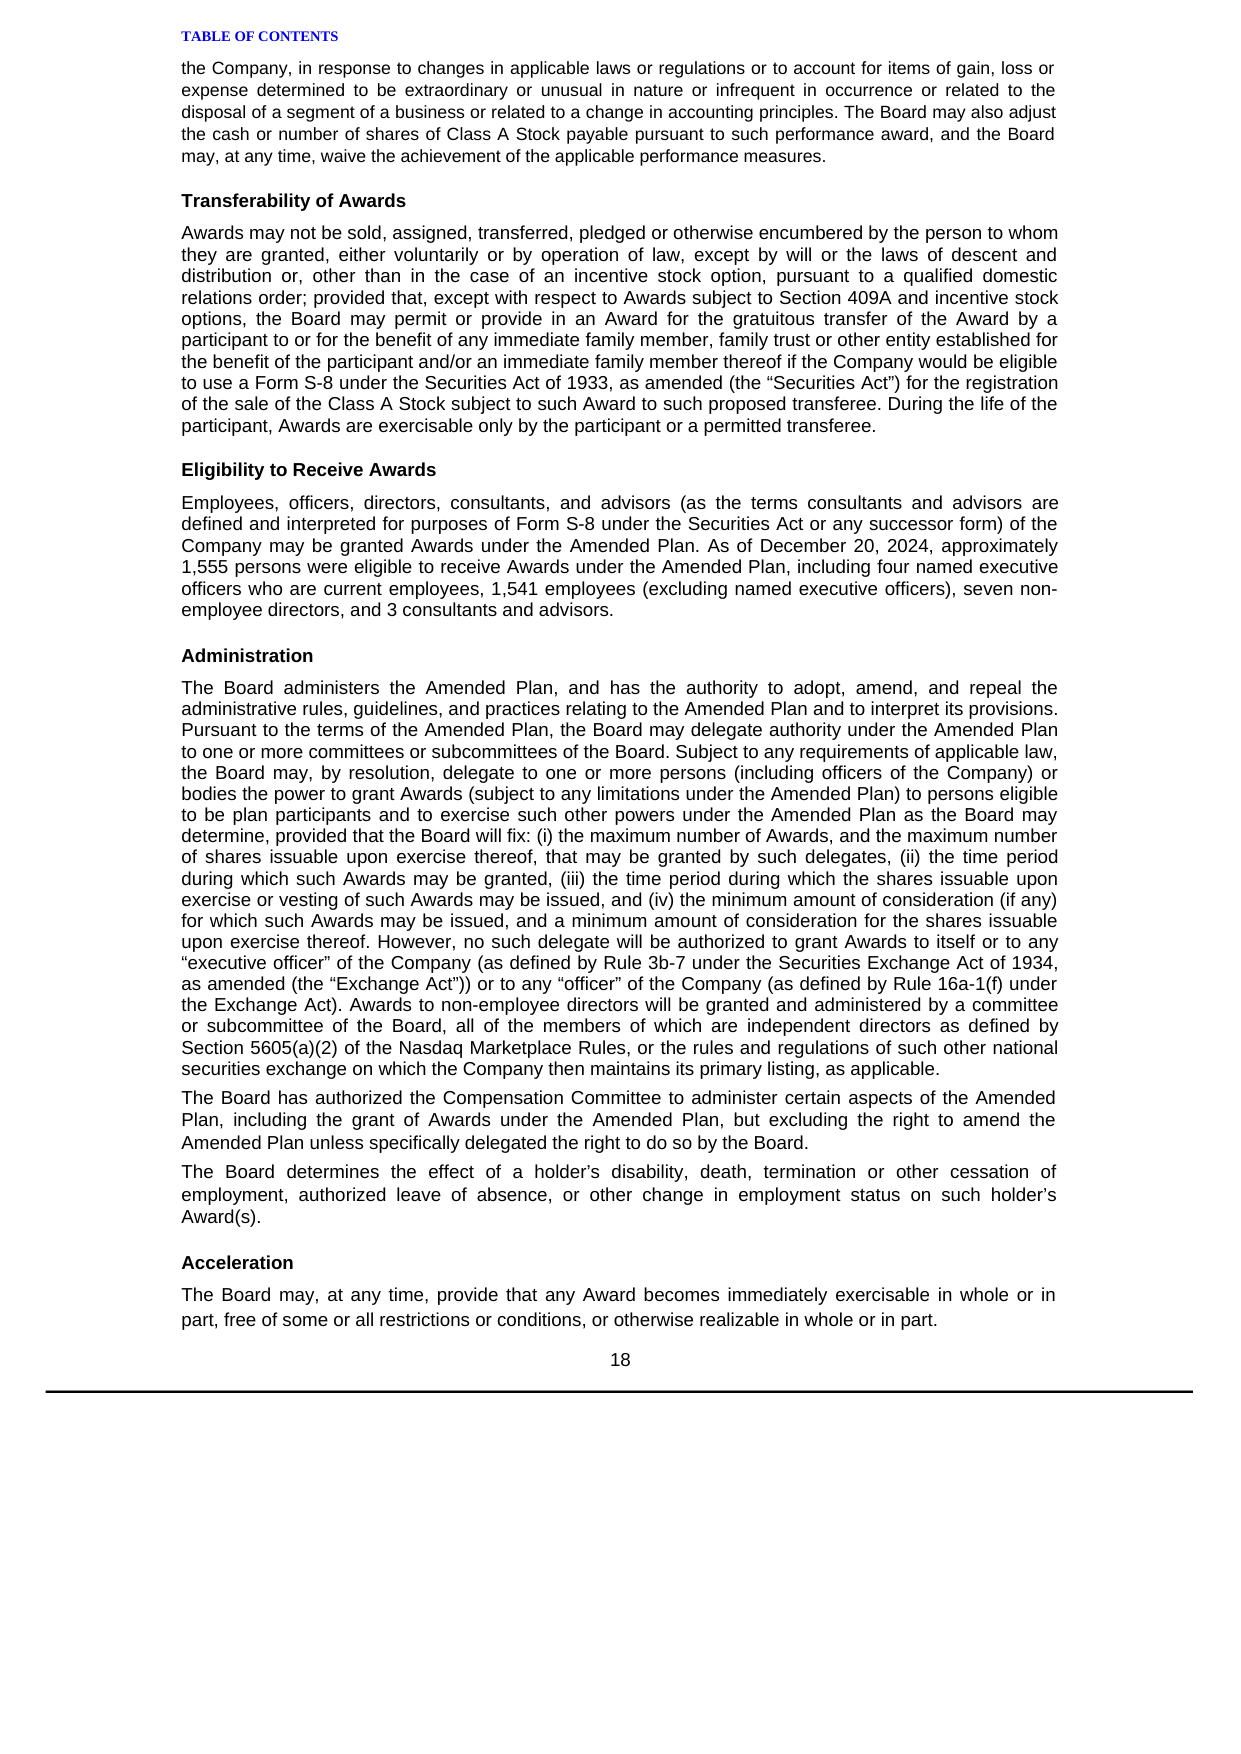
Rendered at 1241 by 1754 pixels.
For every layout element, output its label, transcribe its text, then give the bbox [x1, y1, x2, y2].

text Transferability of Awards [181, 190, 1090, 212]
text The Board may, at any time, provide that any Award becomes immediately exercisable in whole or in part, free of some or all restrictions or conditions, or otherwise realizable in whole or in part. [181, 1284, 1057, 1330]
text The Board administers the Amended Plan, and has the authority to adopt, amend, and repeal the administrative rules, guidelines, and practices relating to the Amended Plan and to interpret its provisions. Pursuant to the terms of the Amended Plan, the Board may delegate authority under the Amended Plan to one or more committees or subcommittees of the Board. Subject to any requirements of applicable law, the Board may, by resolution, delegate to one or more persons (including officers of the Company) or bodies the power to grant Awards (subject to any limitations under the Amended Plan) to persons eligible to be plan participants and to exercise such other powers under the Amended Plan as the Board may determine, provided that the Board will fix: (i) the maximum number of Awards, and the maximum number of shares issuable upon exercise thereof, that may be granted by such delegates, (ii) the time period during which such Awards may be granted, (iii) the time period during which the shares issuable upon exercise or vesting of such Awards may be issued, and (iv) the minimum amount of consideration (if any) for which such Awards may be issued, and a minimum amount of consideration for the shares issuable upon exercise thereof. However, no such delegate will be authorized to grant Awards to itself or to any “executive officer” of the Company (as defined by Rule 3b-7 under the Securities Exchange Act of 1934, as amended (the “Exchange Act”)) or to any “officer” of the Company (as defined by Rule 16a-1(f) under the Exchange Act). Awards to non-employee directors will be granted and administered by a committee or subcommittee of the Board, all of the members of which are independent directors as defined by Section 5605(a)(2) of the Nasdaq Marketplace Rules, or the rules and regulations of such other national securities exchange on which the Company then maintains its primary listing, as applicable. [181, 677, 1059, 1079]
text The Board determines the effect of a holder’s disability, death, termination or other cessation of employment, authorized leave of absence, or other change in employment status on such holder’s Award(s). [181, 1161, 1057, 1228]
text 18 [150, 1349, 1090, 1370]
text The Board has authorized the Compensation Committee to administer certain aspects of the Amended Plan, including the grant of Awards under the Amended Plan, but excluding the right to amend the Amended Plan unless specifically delegated the right to do so by the Board. [181, 1087, 1057, 1153]
text Awards may not be sold, assigned, transferred, pledged or otherwise encumbered by the person to whom they are granted, either voluntarily or by operation of law, except by will or the laws of descent and distribution or, other than in the case of an incentive stock option, pursuant to a qualified domestic relations order; provided that, except with respect to Awards subject to Section 409A and incentive stock options, the Board may permit or provide in an Award for the gratuitous transfer of the Award by a participant to or for the benefit of any immediate family member, family trust or other entity established for the benefit of the participant and/or an immediate family member thereof if the Company would be eligible to use a Form S-8 under the Securities Act of 1933, as amended (the “Securities Act”) for the registration of the sale of the Class A Stock subject to such Award to such proposed transferee. During the life of the participant, Awards are exercisable only by the participant or a permitted transferee. [181, 223, 1059, 436]
text Employees, officers, directors, consultants, and advisors (as the terms consultants and advisors are defined and interpreted for purposes of Form S-8 under the Securities Act or any successor form) of the Company may be granted Awards under the Amended Plan. As of December 20, 2024, approximately 1,555 persons were eligible to receive Awards under the Amended Plan, including four named executive officers who are current employees, 1,541 employees (excluding named executive officers), seven non-employee directors, and 3 consultants and advisors. [181, 491, 1059, 621]
text Administration [181, 645, 1090, 667]
text Eligibility to Receive Awards [181, 459, 1090, 481]
text TABLE OF CONTENTS [181, 27, 1090, 44]
text the Company, in response to changes in applicable laws or regulations or to account for items of gain, loss or expense determined to be extraordinary or unusual in nature or infrequent in occurrence or related to the disposal of a segment of a business or related to a change in accounting principles. The Board may also adjust the cash or number of shares of Class A Stock payable pursuant to such performance award, and the Board may, at any time, waive the achievement of the applicable performance measures. [181, 57, 1057, 166]
text Acceleration [181, 1252, 1090, 1273]
